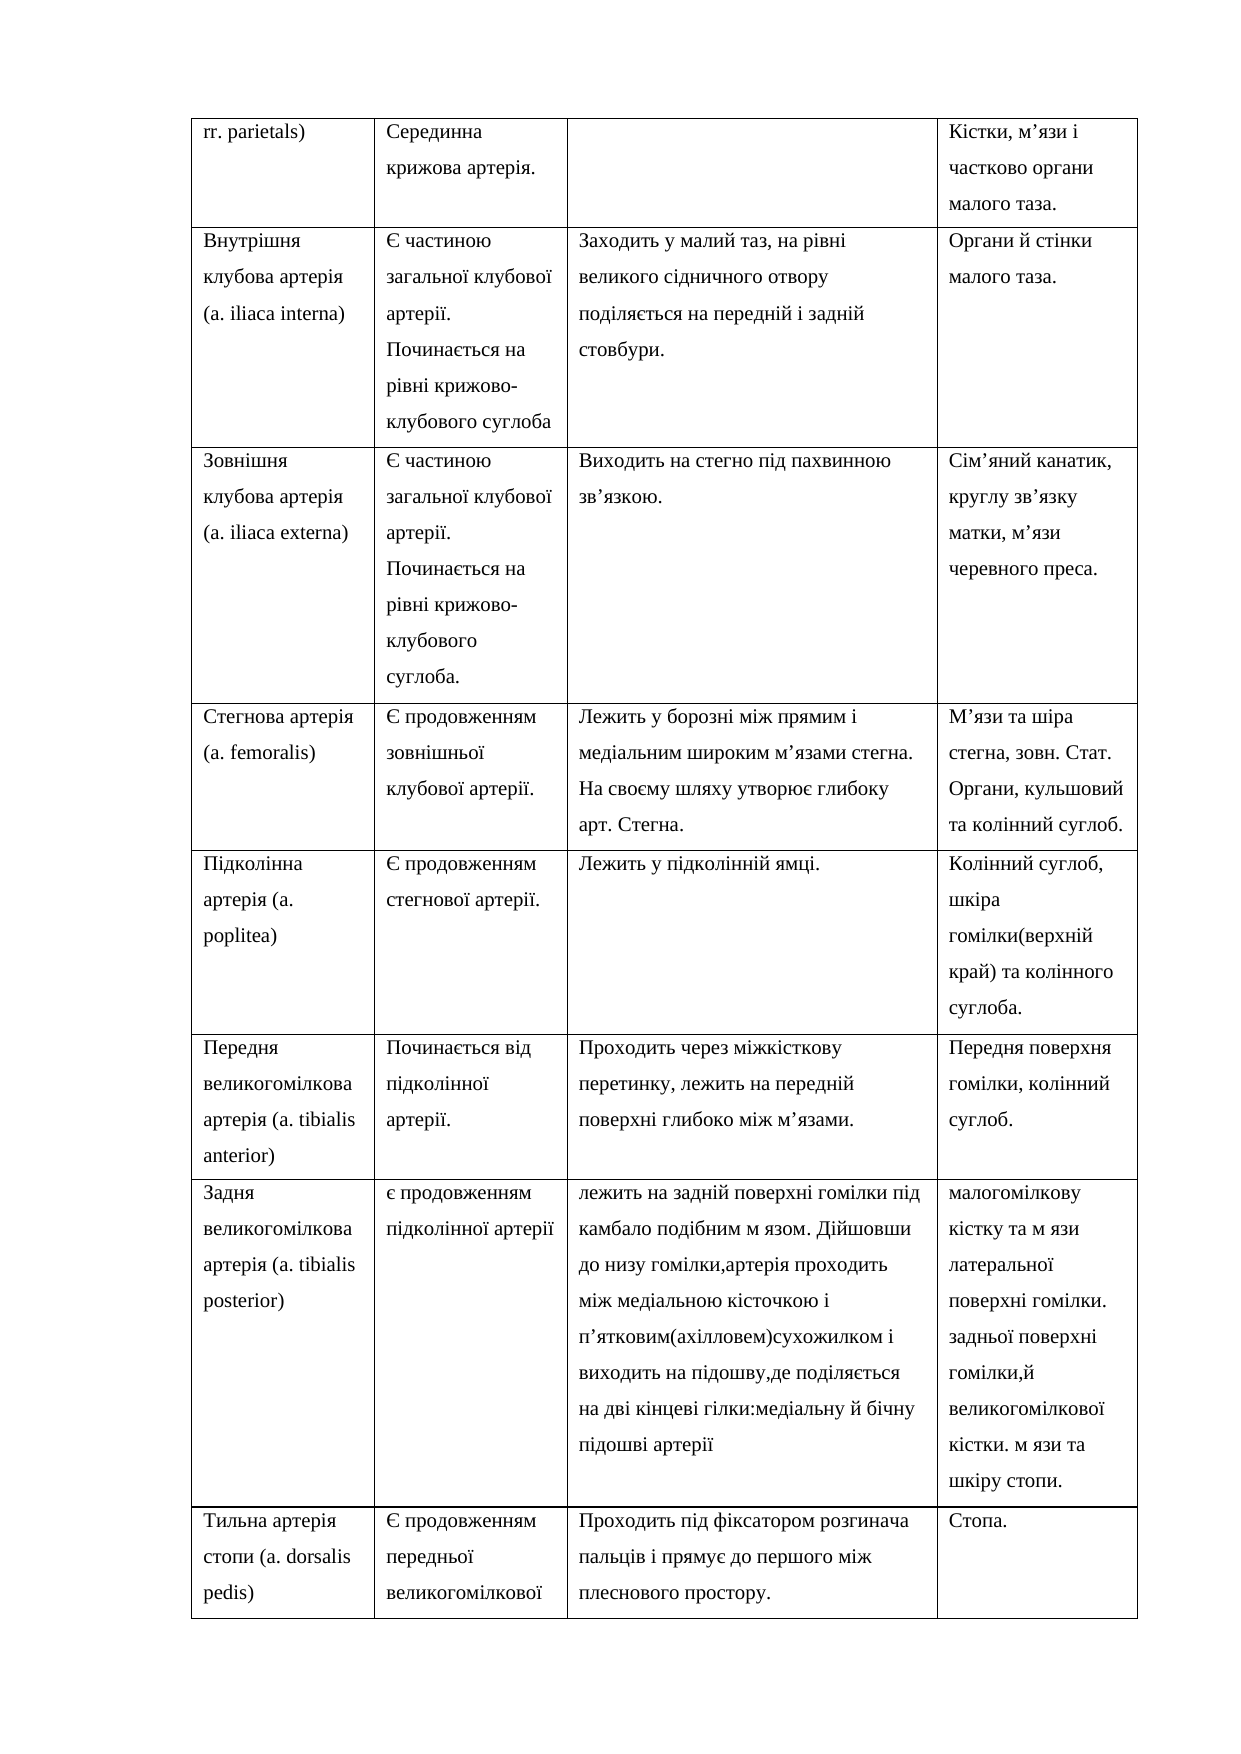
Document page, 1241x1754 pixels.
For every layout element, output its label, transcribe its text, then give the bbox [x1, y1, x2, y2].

table_cell Є продовженням зовнішньої клубової артерії. [375, 704, 567, 850]
table_cell Лежить у борозні між прямим і медіальним широким м’язами стегна. На своєму шляху утворює глибоку арт. Стегна. [568, 704, 937, 850]
table_cell Проходить через міжкісткову перетинку, лежить на передній поверхні глибоко між м’язами. [568, 1035, 937, 1179]
table_cell Передня великогомілкова артерія (a. tibialis anterior) [192, 1035, 374, 1179]
table_cell Внутрішня клубова артерія (a. iliaca interna) [192, 228, 374, 447]
table_cell лежить на задній поверхні гомілки під камбало подібним м язом. Дійшовши до низу гомілки,артерія проходить між медіальною кісточкою і п’ятковим(ахілловем)сухожилком і виходить на підошву,де поділяється на дві кінцеві гілки:медіальну й бічну підошві артерії [568, 1180, 937, 1506]
table_cell Є продовженням стегнової артерії. [375, 851, 567, 1033]
table_cell Передня поверхня гомілки, колінний суглоб. [938, 1035, 1137, 1179]
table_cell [568, 119, 937, 227]
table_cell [568, 1508, 937, 1618]
table_cell Виходить на стегно під пахвинною зв’язкою. [568, 448, 937, 702]
table_cell Стопа. [938, 1508, 1137, 1618]
table_cell Підколінна артерія (a. poplitea) [192, 851, 374, 1033]
table_cell Є частиною загальної клубової артерії. Починається на рівні крижово-клубового суглоба [375, 228, 567, 447]
table_cell є продовженням підколінної артерії [375, 1180, 567, 1506]
table_cell Стегнова артерія (a. femoralis) [192, 704, 374, 850]
table_cell М’язи та шіра стегна, зовн. Стат. Органи, кульшовий та колінний суглоб. [938, 704, 1137, 850]
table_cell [192, 119, 374, 227]
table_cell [375, 119, 567, 227]
table_cell Зовнішня клубова артерія (a. iliaca externa) [192, 448, 374, 702]
table_cell Колінний суглоб, шкіра гомілки(верхній край) та колінного суглоба. [938, 851, 1137, 1033]
table_cell Починається від підколінної артерії. [375, 1035, 567, 1179]
table_cell Є частиною загальної клубової артерії. Починається на рівні крижово-клубового суглоба. [375, 448, 567, 702]
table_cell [375, 1508, 567, 1618]
table_cell Сім’яний канатик, круглу зв’язку матки, м’язи черевного преса. [938, 448, 1137, 702]
table_cell Лежить у підколінній ямці. [568, 851, 937, 1033]
table_cell Задня великогомілкова артерія (a. tibialis posterior) [192, 1180, 374, 1506]
table_cell малогомілкову кістку та м язи латеральної поверхні гомілки. задньої поверхні гомілки,й великогомілкової кістки. м язи та шкіру стопи. [938, 1180, 1137, 1506]
table_cell Органи й стінки малого таза. [938, 228, 1137, 447]
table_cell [938, 119, 1137, 227]
table_cell Заходить у малий таз, на рівні великого сідничного отвору поділяється на передній і задній стовбури. [568, 228, 937, 447]
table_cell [192, 1508, 374, 1618]
